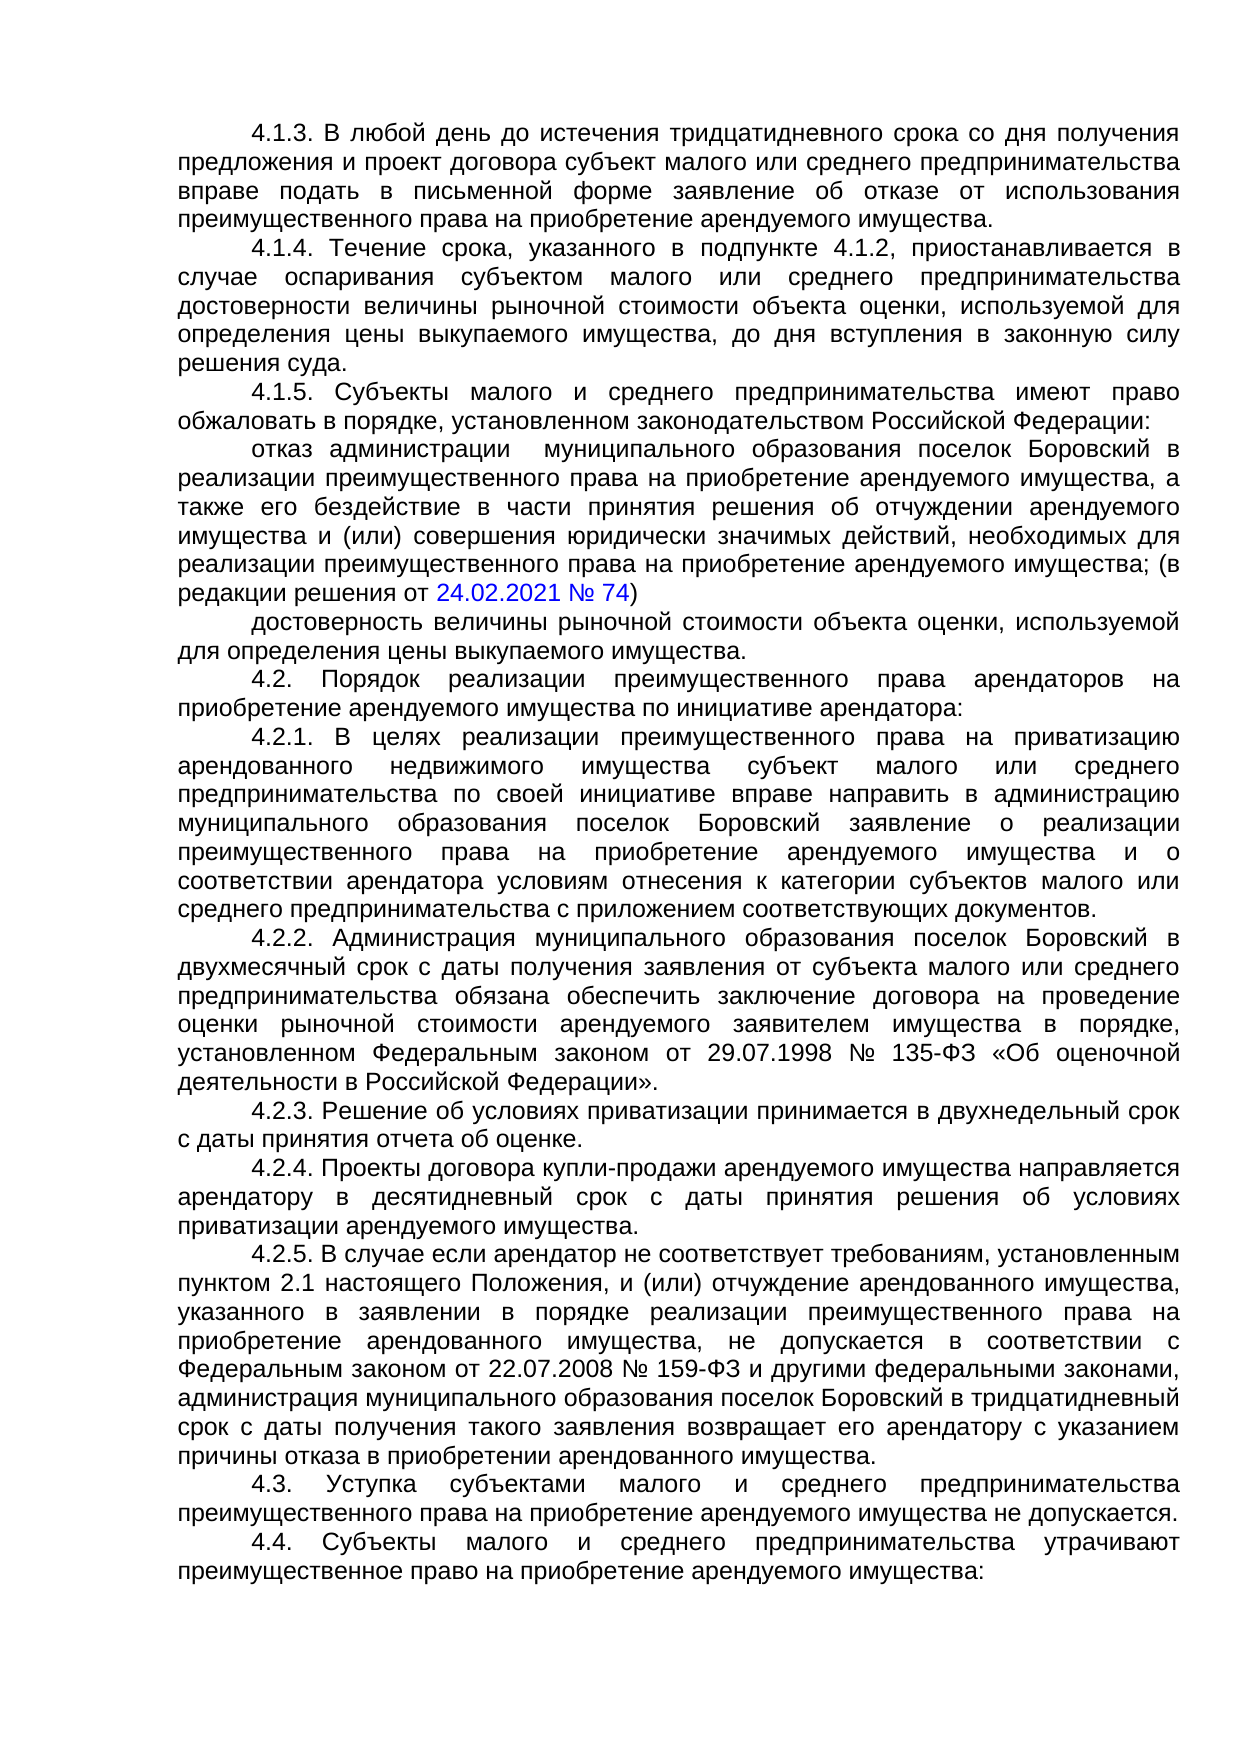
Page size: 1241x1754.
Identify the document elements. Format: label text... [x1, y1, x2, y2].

text отказ администрации муниципального образования поселок Боровский в реализации преимущественного права на приобретение арендуемого имущества, а также его бездействие в части принятия решения об отчуждении арендуемого имущества и (или) совершения юридически значимых действий, необходимых для реализации преимущественного права на приобретение арендуемого имущества; (в редакции решения от 24.02.2021 № 74) [177, 434, 1181, 607]
text 4.1.4. Течение срока, указанного в подпункте 4.1.2, приостанавливается в случае оспаривания субъектом малого или среднего предпринимательства достоверности величины рыночной стоимости объекта оценки, используемой для определения цены выкупаемого имущества, до дня вступления в законную силу решения суда. [177, 233, 1181, 377]
text 4.1.3. В любой день до истечения тридцатидневного срока со дня получения предложения и проект договора субъект малого или среднего предпринимательства вправе подать в письменной форме заявление об отказе от использования преимущественного права на приобретение арендуемого имущества. [177, 118, 1181, 233]
text 4.2.1. В целях реализации преимущественного права на приватизацию арендованного недвижимого имущества субъект малого или среднего предпринимательства по своей инициативе вправе направить в администрацию муниципального образования поселок Боровский заявление о реализации преимущественного права на приобретение арендуемого имущества и о соответствии арендатора условиям отнесения к категории субъектов малого или среднего предпринимательства с приложением соответствующих документов. [177, 722, 1181, 923]
text 4.4. Субъекты малого и среднего предпринимательства утрачивают преимущественное право на приобретение арендуемого имущества: [177, 1527, 1181, 1584]
text 4.2. Порядок реализации преимущественного права арендаторов на приобретение арендуемого имущества по инициативе арендатора: [177, 664, 1181, 722]
text достоверность величины рыночной стоимости объекта оценки, используемой для определения цены выкупаемого имущества. [177, 607, 1181, 664]
text 4.2.4. Проекты договора купли-продажи арендуемого имущества направляется арендатору в десятидневный срок с даты принятия решения об условиях приватизации арендуемого имущества. [177, 1153, 1181, 1239]
text 4.2.2. Администрация муниципального образования поселок Боровский в двухмесячный срок с даты получения заявления от субъекта малого или среднего предпринимательства обязана обеспечить заключение договора на проведение оценки рыночной стоимости арендуемого заявителем имущества в порядке, установленном Федеральным законом от 29.07.1998 № 135-ФЗ «Об оценочной деятельности в Российской Федерации». [177, 923, 1181, 1096]
text 4.2.5. В случае если арендатор не соответствует требованиям, установленным пунктом 2.1 настоящего Положения, и (или) отчуждение арендованного имущества, указанного в заявлении в порядке реализации преимущественного права на приобретение арендованного имущества, не допускается в соответствии с Федеральным законом от 22.07.2008 № 159-ФЗ и другими федеральными законами, администрация муниципального образования поселок Боровский в тридцатидневный срок с даты получения такого заявления возвращает его арендатору с указанием причины отказа в приобретении арендованного имущества. [177, 1239, 1181, 1469]
text 4.1.5. Субъекты малого и среднего предпринимательства имеют право обжаловать в порядке, установленном законодательством Российской Федерации: [177, 377, 1181, 434]
text 4.3. Уступка субъектами малого и среднего предпринимательства преимущественного права на приобретение арендуемого имущества не допускается. [177, 1469, 1181, 1527]
text 4.2.3. Решение об условиях приватизации принимается в двухнедельный срок с даты принятия отчета об оценке. [177, 1096, 1181, 1153]
